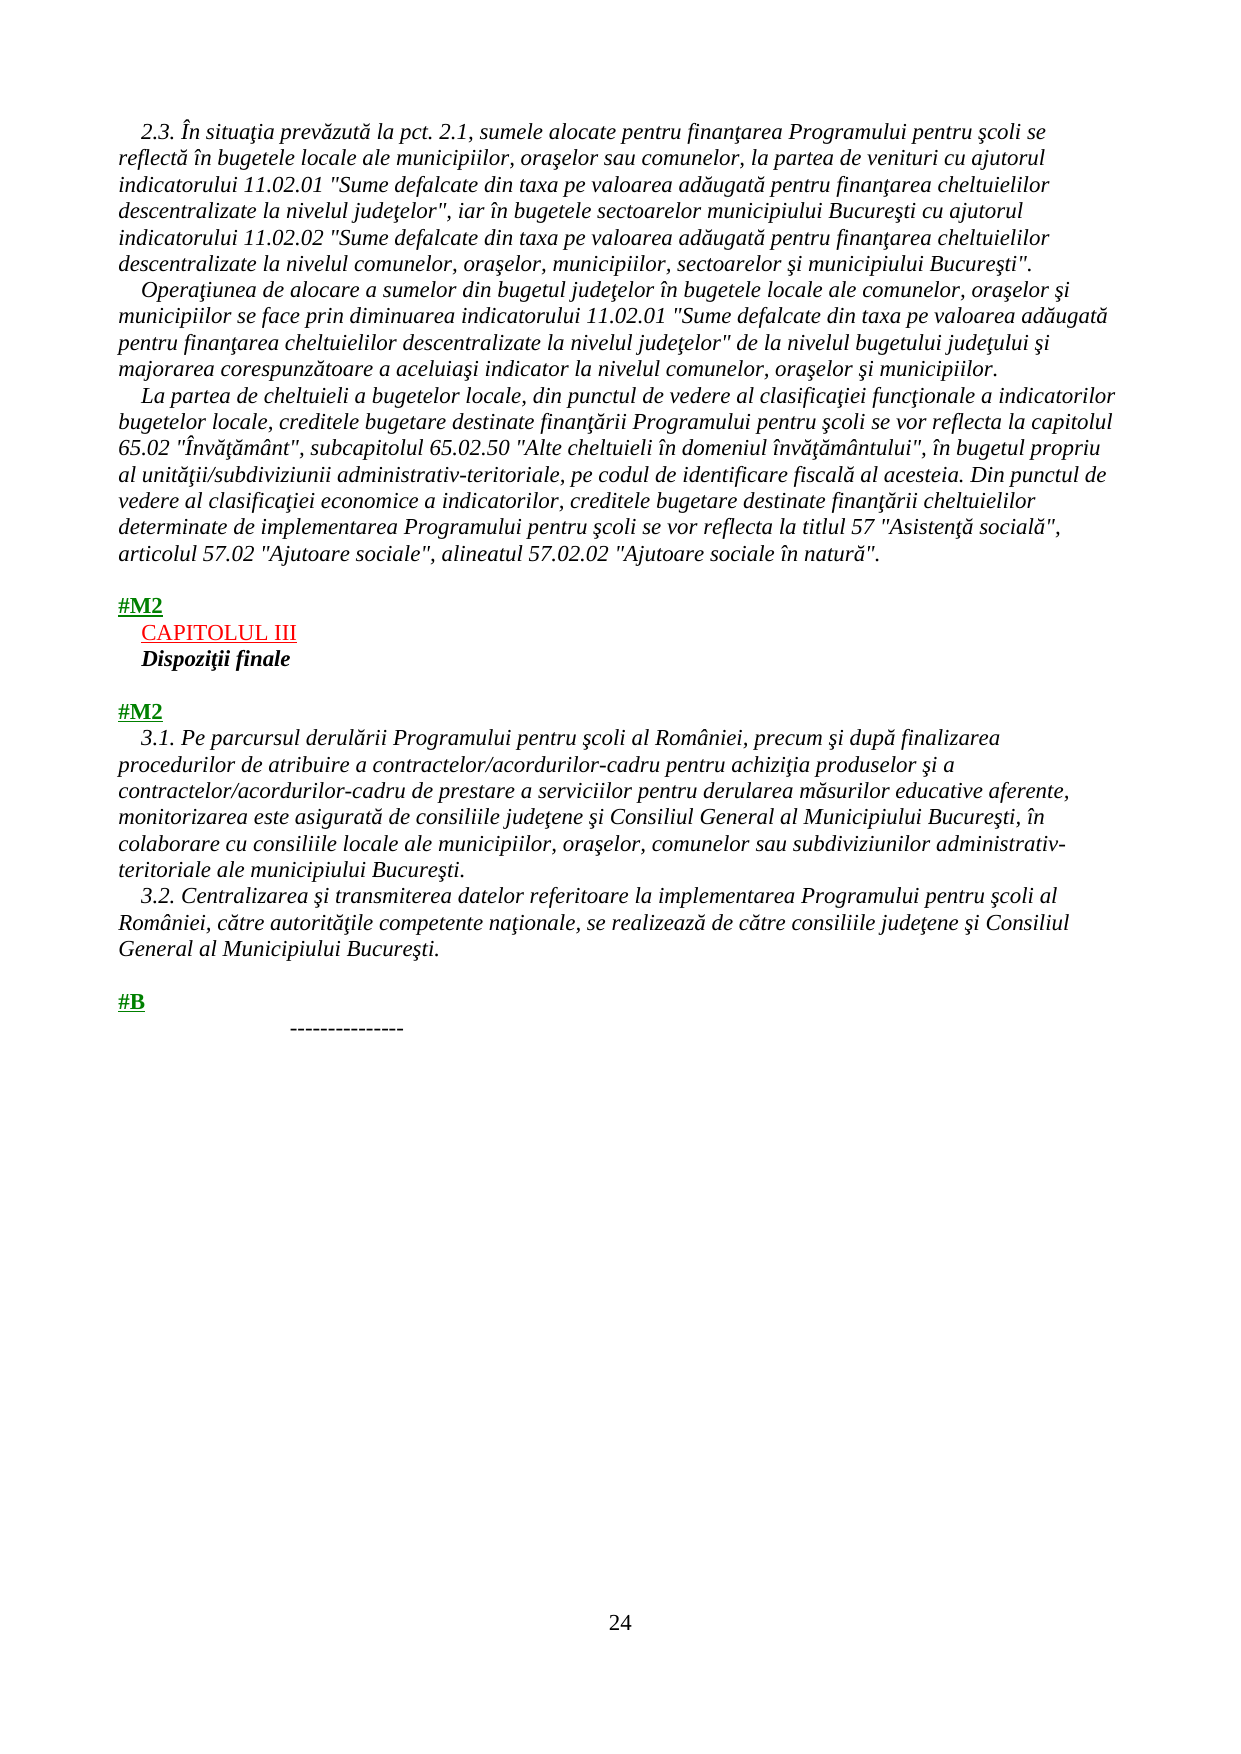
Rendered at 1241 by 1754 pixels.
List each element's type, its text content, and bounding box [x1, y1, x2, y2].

text #M2 [118, 698, 1122, 724]
text Dispoziţii finale [118, 645, 1122, 672]
text #B [118, 988, 1122, 1014]
text Operaţiunea de alocare a sumelor din bugetul judeţelor în bugetele locale ale comunelor, oraşelor şi municipiilor se face prin diminuarea indicatorului 11.02.01 "Sume defalcate din taxa pe valoarea adăugată pentru finanţarea cheltuielilor descentralizate la nivelul judeţelor" de la nivelul bugetului judeţului şi majorarea corespunzătoare a aceluiaşi indicator la nivelul comunelor, oraşelor şi municipiilor. [118, 276, 1122, 382]
text 3.1. Pe parcursul derulării Programului pentru şcoli al României, precum şi după finalizarea procedurilor de atribuire a contractelor/acordurilor-cadru pentru achiziţia produselor şi a contractelor/acordurilor-cadru de prestare a serviciilor pentru derularea măsurilor educative aferente, monitorizarea este asigurată de consiliile judeţene şi Consiliul General al Municipiului Bucureşti, în colaborare cu consiliile locale ale municipiilor, oraşelor, comunelor sau subdiviziunilor administrativ-teritoriale ale municipiului Bucureşti. [118, 724, 1122, 882]
text #M2 [118, 592, 1122, 619]
text 3.2. Centralizarea şi transmiterea datelor referitoare la implementarea Programului pentru şcoli al României, către autorităţile competente naţionale, se realizează de către consiliile judeţene şi Consiliul General al Municipiului Bucureşti. [118, 882, 1122, 961]
text --------------- [118, 1014, 1122, 1041]
text CAPITOLUL III [118, 619, 1122, 645]
text 2.3. În situaţia prevăzută la pct. 2.1, sumele alocate pentru finanţarea Programului pentru şcoli se reflectă în bugetele locale ale municipiilor, oraşelor sau comunelor, la partea de venituri cu ajutorul indicatorului 11.02.01 "Sume defalcate din taxa pe valoarea adăugată pentru finanţarea cheltuielilor descentralizate la nivelul judeţelor", iar în bugetele sectoarelor municipiului Bucureşti cu ajutorul indicatorului 11.02.02 "Sume defalcate din taxa pe valoarea adăugată pentru finanţarea cheltuielilor descentralizate la nivelul comunelor, oraşelor, municipiilor, sectoarelor şi municipiului Bucureşti". [118, 118, 1122, 276]
text La partea de cheltuieli a bugetelor locale, din punctul de vedere al clasificaţiei funcţionale a indicatorilor bugetelor locale, creditele bugetare destinate finanţării Programului pentru şcoli se vor reflecta la capitolul 65.02 "Învăţământ", subcapitolul 65.02.50 "Alte cheltuieli în domeniul învăţământului", în bugetul propriu al unităţii/subdiviziunii administrativ-teritoriale, pe codul de identificare fiscală al acesteia. Din punctul de vedere al clasificaţiei economice a indicatorilor, creditele bugetare destinate finanţării cheltuielilor determinate de implementarea Programului pentru şcoli se vor reflecta la titlul 57 "Asistenţă socială", articolul 57.02 "Ajutoare sociale", alineatul 57.02.02 "Ajutoare sociale în natură". [118, 382, 1122, 566]
